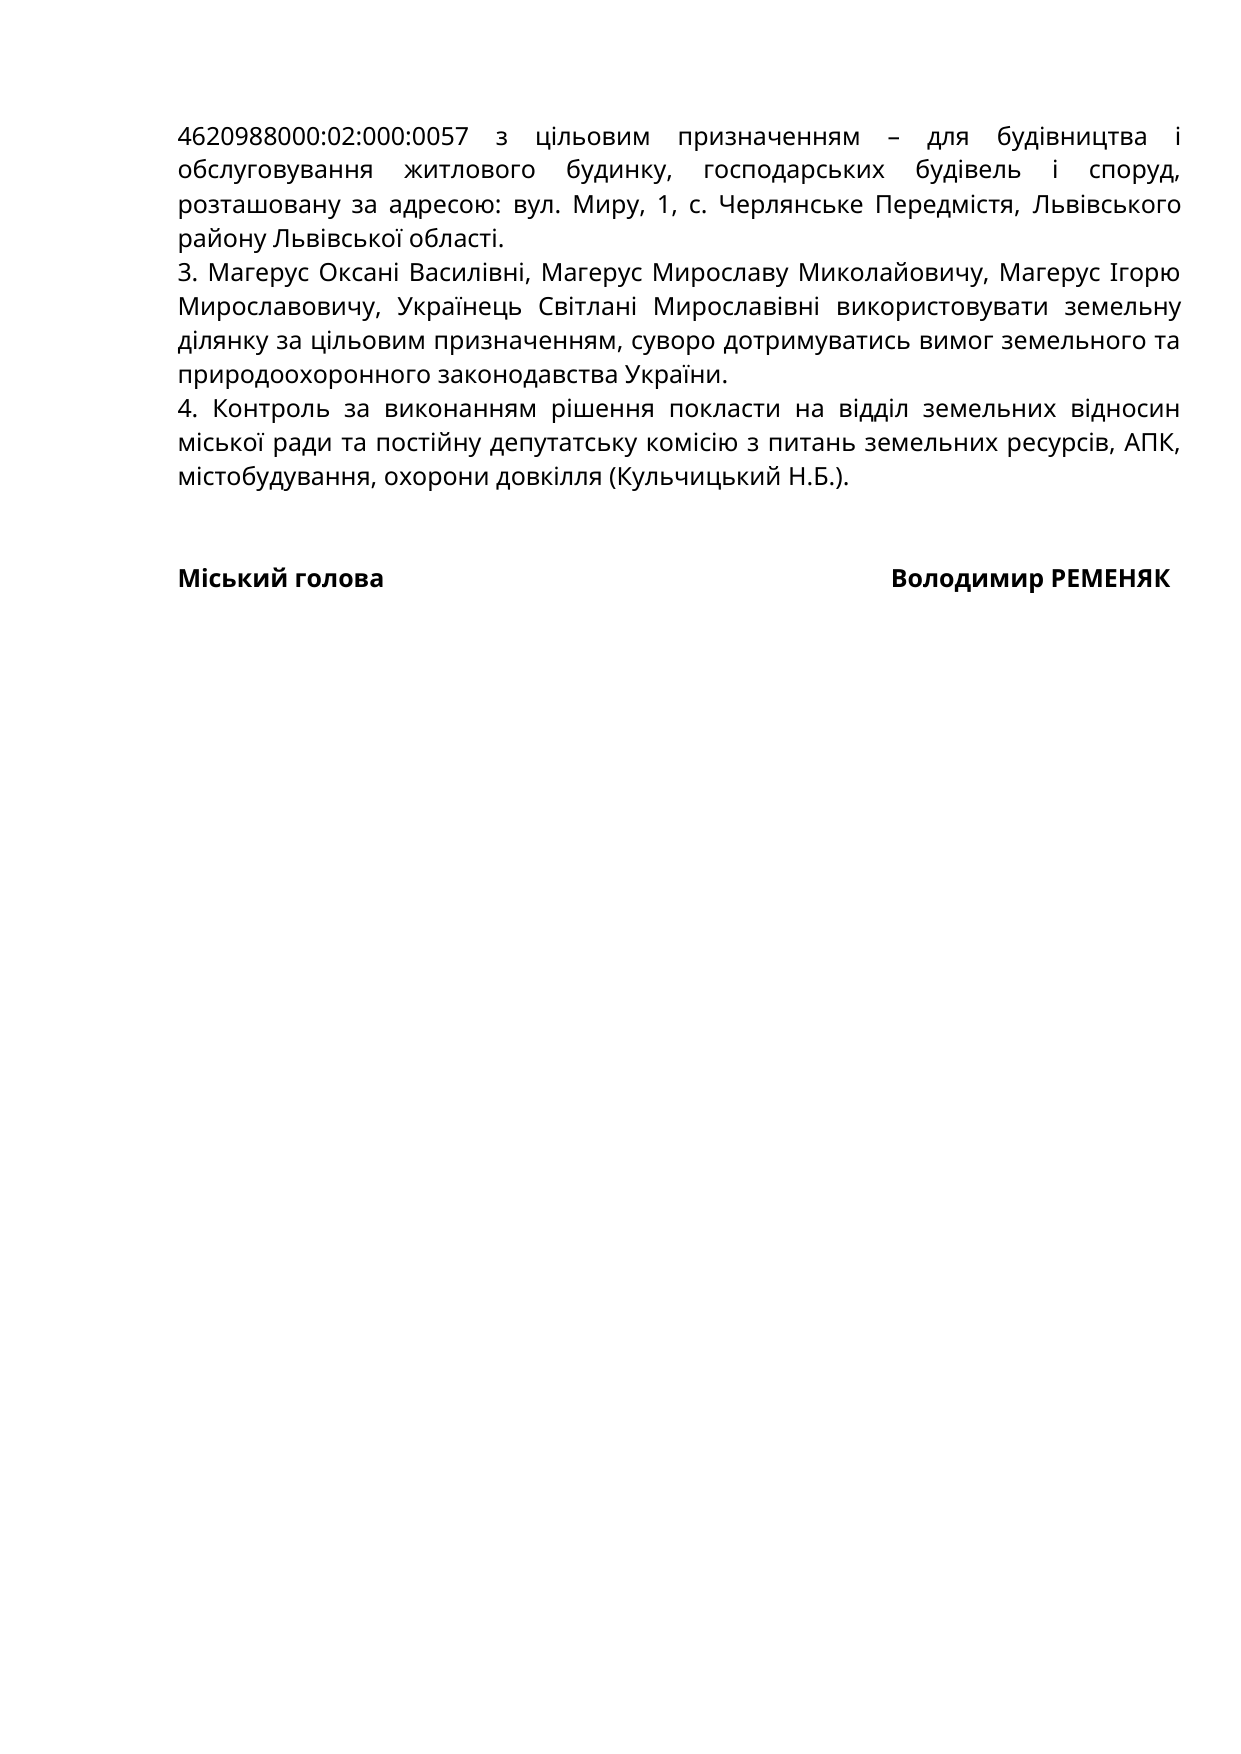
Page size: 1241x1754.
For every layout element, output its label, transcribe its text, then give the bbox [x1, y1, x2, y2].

text 3. Магерус Оксані Василівні, Магерус Мирославу Миколайовичу, Магерус Ігорю Мирославовичу, Українець Світлані Мирославівні використовувати земельну ділянку за цільовим призначенням, суворо дотримуватись вимог земельного та природоохоронного законодавства України. [177, 254, 1182, 391]
text Міський голова Володимир РЕМЕНЯК [177, 561, 1181, 595]
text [177, 118, 1182, 254]
text 4. Контроль за виконанням рішення покласти на відділ земельних відносин міської ради та постійну депутатську комісію з питань земельних ресурсів, АПК, містобудування, охорони довкілля (Кульчицький Н.Б.). [177, 391, 1182, 493]
